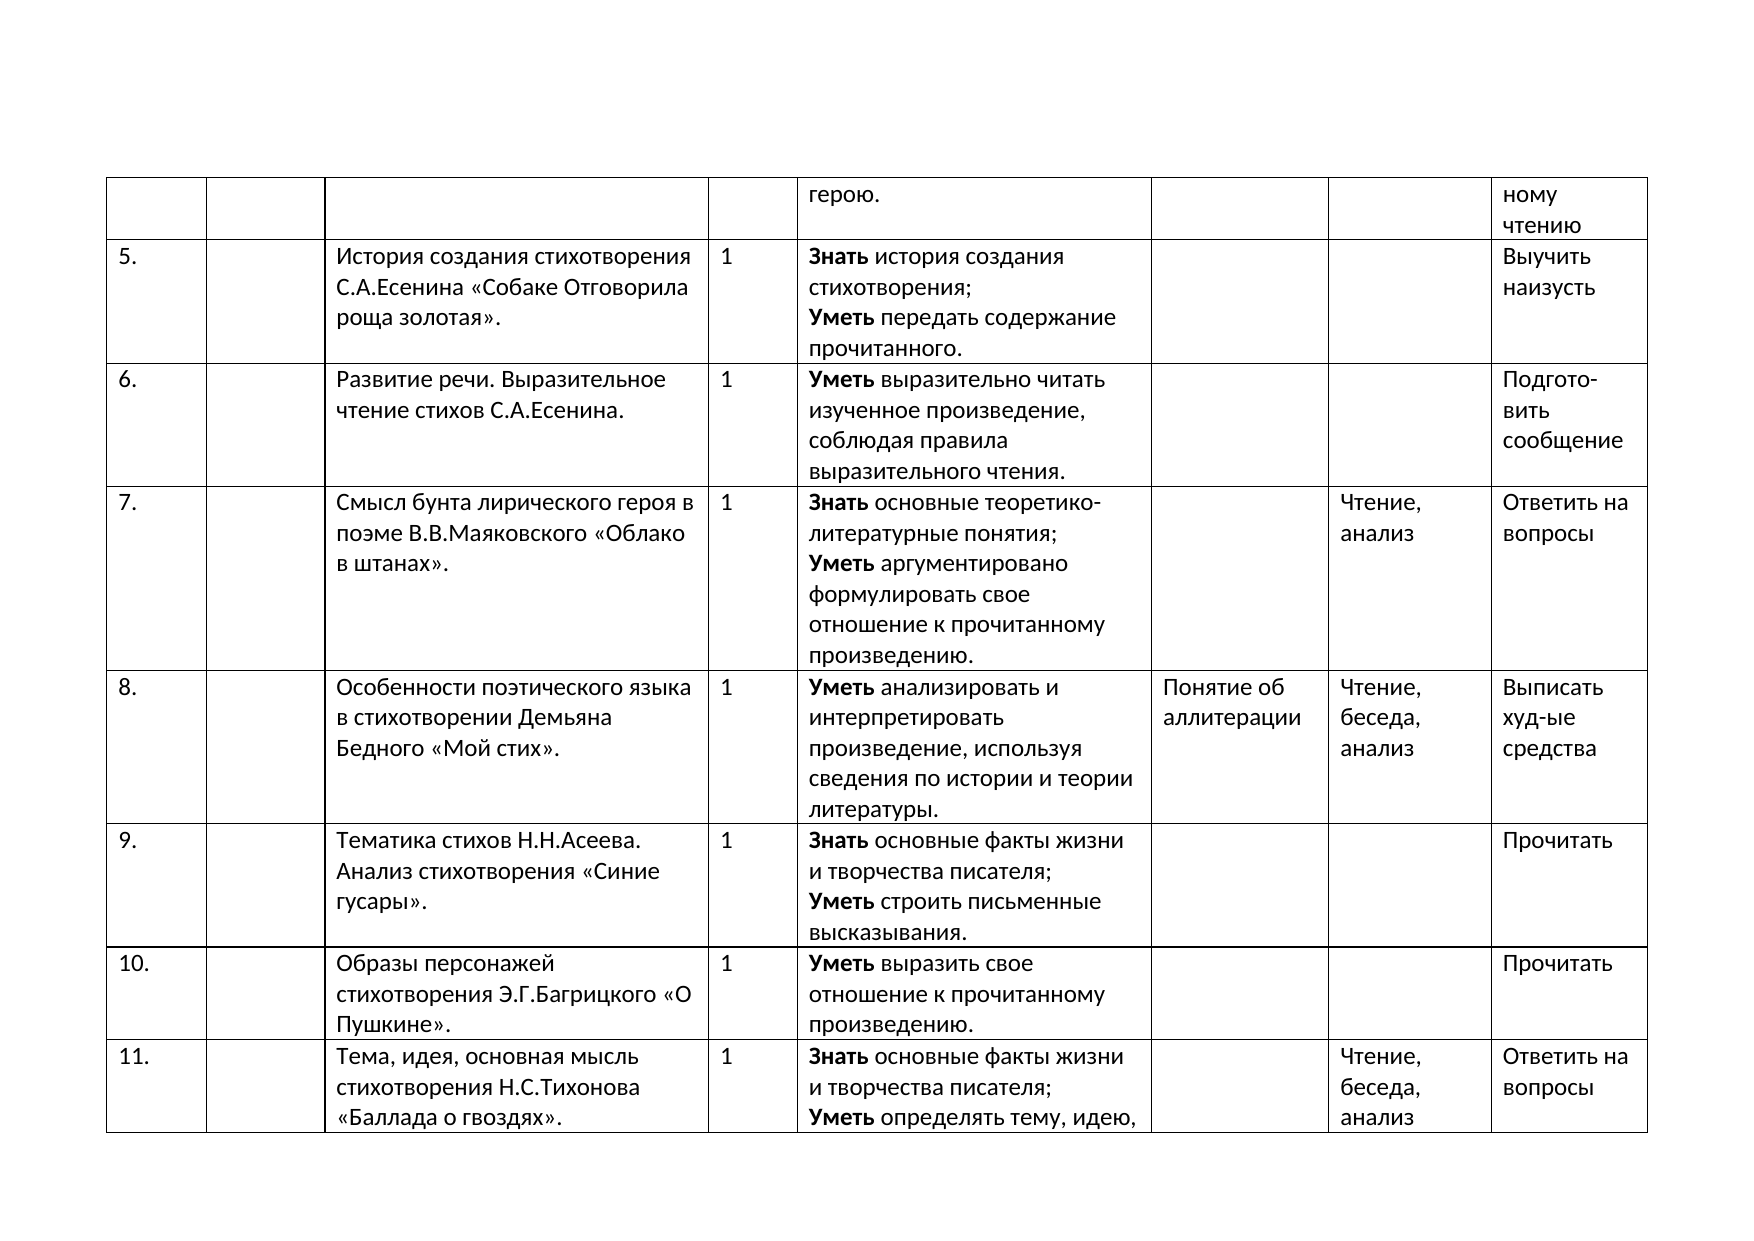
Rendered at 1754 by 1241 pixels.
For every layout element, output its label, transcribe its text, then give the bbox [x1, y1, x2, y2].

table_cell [1492, 178, 1647, 239]
table_cell 1 [709, 364, 797, 486]
table_cell [207, 824, 324, 946]
table_cell 9. [107, 824, 206, 946]
table_cell История создания стихотворения С.А.Есенина «Собаке Отговорила роща золотая». [326, 240, 708, 362]
table_cell [1152, 240, 1328, 362]
table_cell 1 [709, 824, 797, 946]
table_cell 1 [709, 948, 797, 1039]
table_cell Понятие об аллитерации [1152, 671, 1328, 823]
table_cell Чтение, беседа, анализ [1329, 671, 1491, 823]
table_cell [1152, 364, 1328, 486]
table_cell 8. [107, 671, 206, 823]
table_cell Образы персонажей стихотворения Э.Г.Багрицкого «О Пушкине». [326, 948, 708, 1039]
table_cell Уметь анализировать и интерпретировать произведение, используя сведения по истории и теории литературы. [798, 671, 1151, 823]
table_cell [1152, 1040, 1328, 1132]
table_cell [207, 178, 324, 239]
table_cell [207, 948, 324, 1039]
table_cell 1 [709, 178, 797, 239]
table_cell Ответить на вопросы [1492, 487, 1647, 670]
table_cell Уметь выразить свое отношение к прочитанному произведению. [798, 948, 1151, 1039]
table_cell Ответить на вопросы [1492, 1040, 1647, 1132]
table_cell [1329, 364, 1491, 486]
table_cell 10. [107, 948, 206, 1039]
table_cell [1329, 1040, 1491, 1132]
table_cell Смысл бунта лирического героя в поэме В.В.Маяковского «Облако в штанах». [326, 487, 708, 670]
table_cell Уметь выразительно читать изученное произведение, соблюдая правила выразительного чтения. [798, 364, 1151, 486]
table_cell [1329, 178, 1491, 239]
table_cell [1329, 948, 1491, 1039]
table_cell 5. [107, 240, 206, 362]
table_cell Прочитать [1492, 948, 1647, 1039]
table_cell Особенности поэтического языка в стихотворении Демьяна Бедного «Мой стих». [326, 671, 708, 823]
table_cell 1 [709, 487, 797, 670]
table_cell Выписать худ-ые средства [1492, 671, 1647, 823]
table_cell [207, 487, 324, 670]
table_cell 1 [709, 671, 797, 823]
table_cell Тематика стихов Н.Н.Асеева. Анализ стихотворения «Синие гусары». [326, 824, 708, 946]
table_cell 7. [107, 487, 206, 670]
table_cell [1329, 240, 1491, 362]
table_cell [326, 178, 708, 239]
table_cell [1329, 824, 1491, 946]
table_cell Подгото-вить сообщение [1492, 364, 1647, 486]
table_cell [1152, 178, 1328, 239]
table_cell [1152, 487, 1328, 670]
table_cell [798, 178, 1151, 239]
table_cell [207, 1040, 324, 1132]
table_cell 6. [107, 364, 206, 486]
table_cell Выучить наизусть [1492, 240, 1647, 362]
table_cell Чтение, анализ [1329, 487, 1491, 670]
table_cell 1 [709, 240, 797, 362]
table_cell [798, 1040, 1151, 1132]
table_cell Знать основные теоретико-литературные понятия; Уметь аргументировано формулировать свое отношение к прочитанному произведению. [798, 487, 1151, 670]
table_cell [1152, 948, 1328, 1039]
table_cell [326, 1040, 708, 1132]
table_cell [207, 240, 324, 362]
table_cell 1 [709, 1040, 797, 1132]
table_cell Прочитать [1492, 824, 1647, 946]
table_cell 11. [107, 1040, 206, 1132]
table_cell Развитие речи. Выразительное чтение стихов С.А.Есенина. [326, 364, 708, 486]
table_cell Знать основные факты жизни и творчества писателя; Уметь строить письменные высказывания. [798, 824, 1151, 946]
table_cell Знать история создания стихотворения; Уметь передать содержание прочитанного. [798, 240, 1151, 362]
table_cell 4. [107, 178, 206, 239]
table_cell [1152, 824, 1328, 946]
table_cell [207, 671, 324, 823]
table_cell [207, 364, 324, 486]
